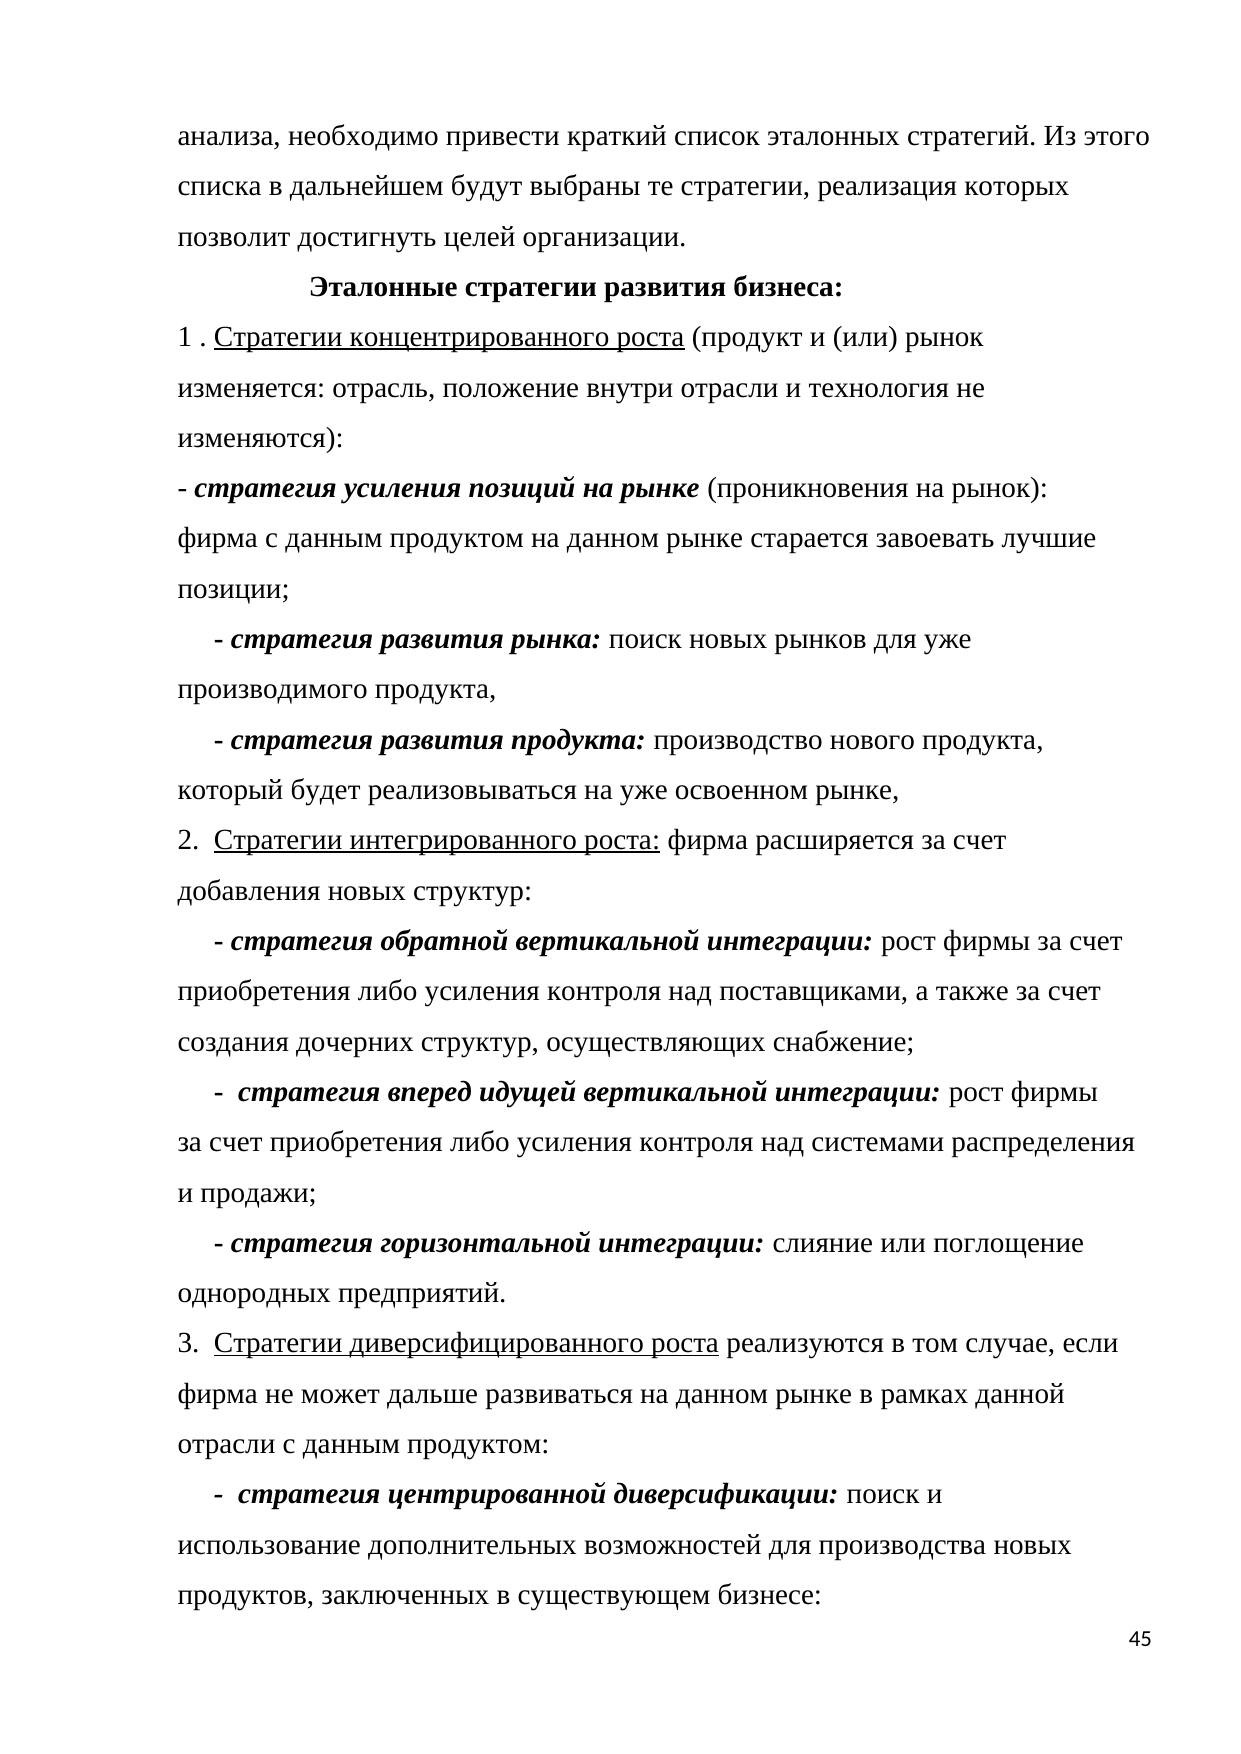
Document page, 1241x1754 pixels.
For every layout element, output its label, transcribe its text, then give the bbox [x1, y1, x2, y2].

text списка в дальнейшем будут выбраны те стратегии, реализация которых позволит достигнуть целей организации. [177, 168, 1152, 252]
text - стратегия горизонтальной интеграции: слияние или поглощение [177, 1225, 1152, 1258]
text - стратегия усиления позиций на рынке (проникновения на рынок): [177, 470, 1152, 504]
text - стратегия вперед идущей вертикальной интеграции: рост фирмы [177, 1074, 1152, 1108]
text за счет приобретения либо усиления контроля над системами распределения и продажи; [177, 1124, 1152, 1208]
text анализа, необходимо привести краткий список эталонных стратегий. Из этого [177, 118, 1152, 152]
text 2. Стратегии интегрированного роста: фирма расширяется за счет [177, 822, 1152, 856]
text фирма не может дальше развиваться на данном рынке в рамках данной отрасли с данным продуктом: [177, 1376, 1152, 1460]
text 1 . Стратегии концентрированного роста (продукт и (или) рынок [177, 319, 1152, 353]
text 3. Стратегии диверсифицированного роста реализуются в том случае, если [177, 1326, 1152, 1359]
text - стратегия обратной вертикальной интеграции: рост фирмы за счет [177, 923, 1152, 957]
text использование дополнительных возможностей для производства новых продуктов, заключенных в существующем бизнесе: [177, 1527, 1152, 1611]
text приобретения либо усиления контроля над поставщиками, а также за счет создания дочерних структур, осуществляющих снабжение; [177, 973, 1152, 1057]
text - стратегия развития продукта: производство нового продукта, [177, 722, 1152, 755]
text Эталонные стратегии развития бизнеса: [177, 269, 1152, 303]
text который будет реализовываться на уже освоенном рынке, [177, 772, 1152, 806]
text изменяется: отрасль, положение внутри отрасли и технология не изменяются): [177, 370, 1152, 453]
text добавления новых структур: [177, 873, 1152, 906]
text - стратегия развития рынка: поиск новых рынков для уже производимого продукта, [177, 621, 1152, 705]
text фирма с данным продуктом на данном рынке старается завоевать лучшие позиции; [177, 521, 1152, 604]
text - стратегия центрированной диверсификации: поиск и [177, 1477, 1152, 1510]
text однородных предприятий. [177, 1275, 1152, 1309]
